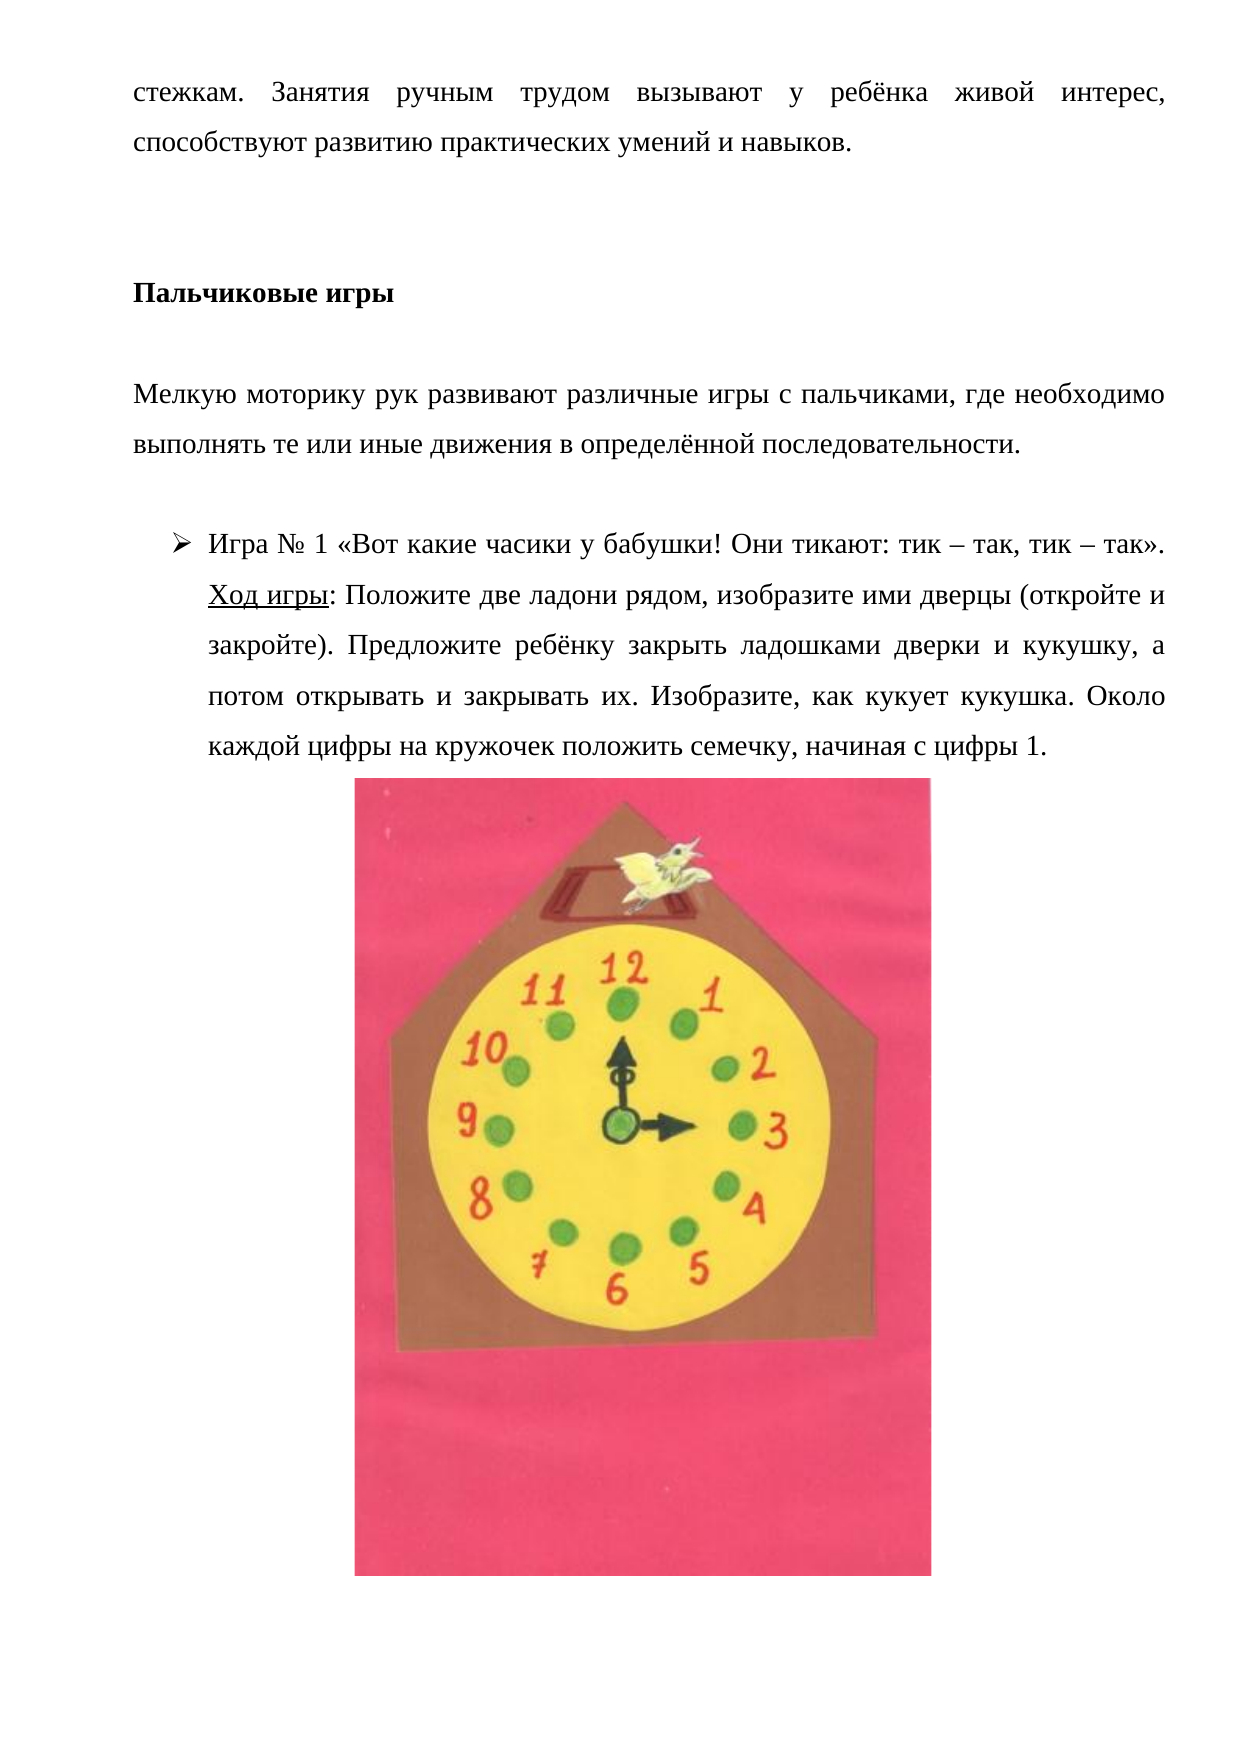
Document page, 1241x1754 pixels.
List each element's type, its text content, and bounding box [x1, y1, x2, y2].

text Мелкую моторику рук развивают различные игры с пальчиками, где необходимо выполнять те или иные движения в определённой последовательности. [133, 376, 1167, 459]
picture [354, 778, 932, 1576]
list Игра № 1 «Вот какие часики у бабушки! Они тикают: тик – так, тик – так». Ход игры: Положите две ладони рядом, изобразите ими дверцы (откройте и закройте). Предложите ребёнку закрыть ладошками дверки и кукушку, а потом открывать и закрывать их. Изобразите, как кукует кукушка. Около каждой цифры на кружочек положить семечку, начиная с цифры 1. [170, 527, 1167, 762]
text Пальчиковые игры [133, 275, 1167, 309]
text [133, 74, 1167, 158]
